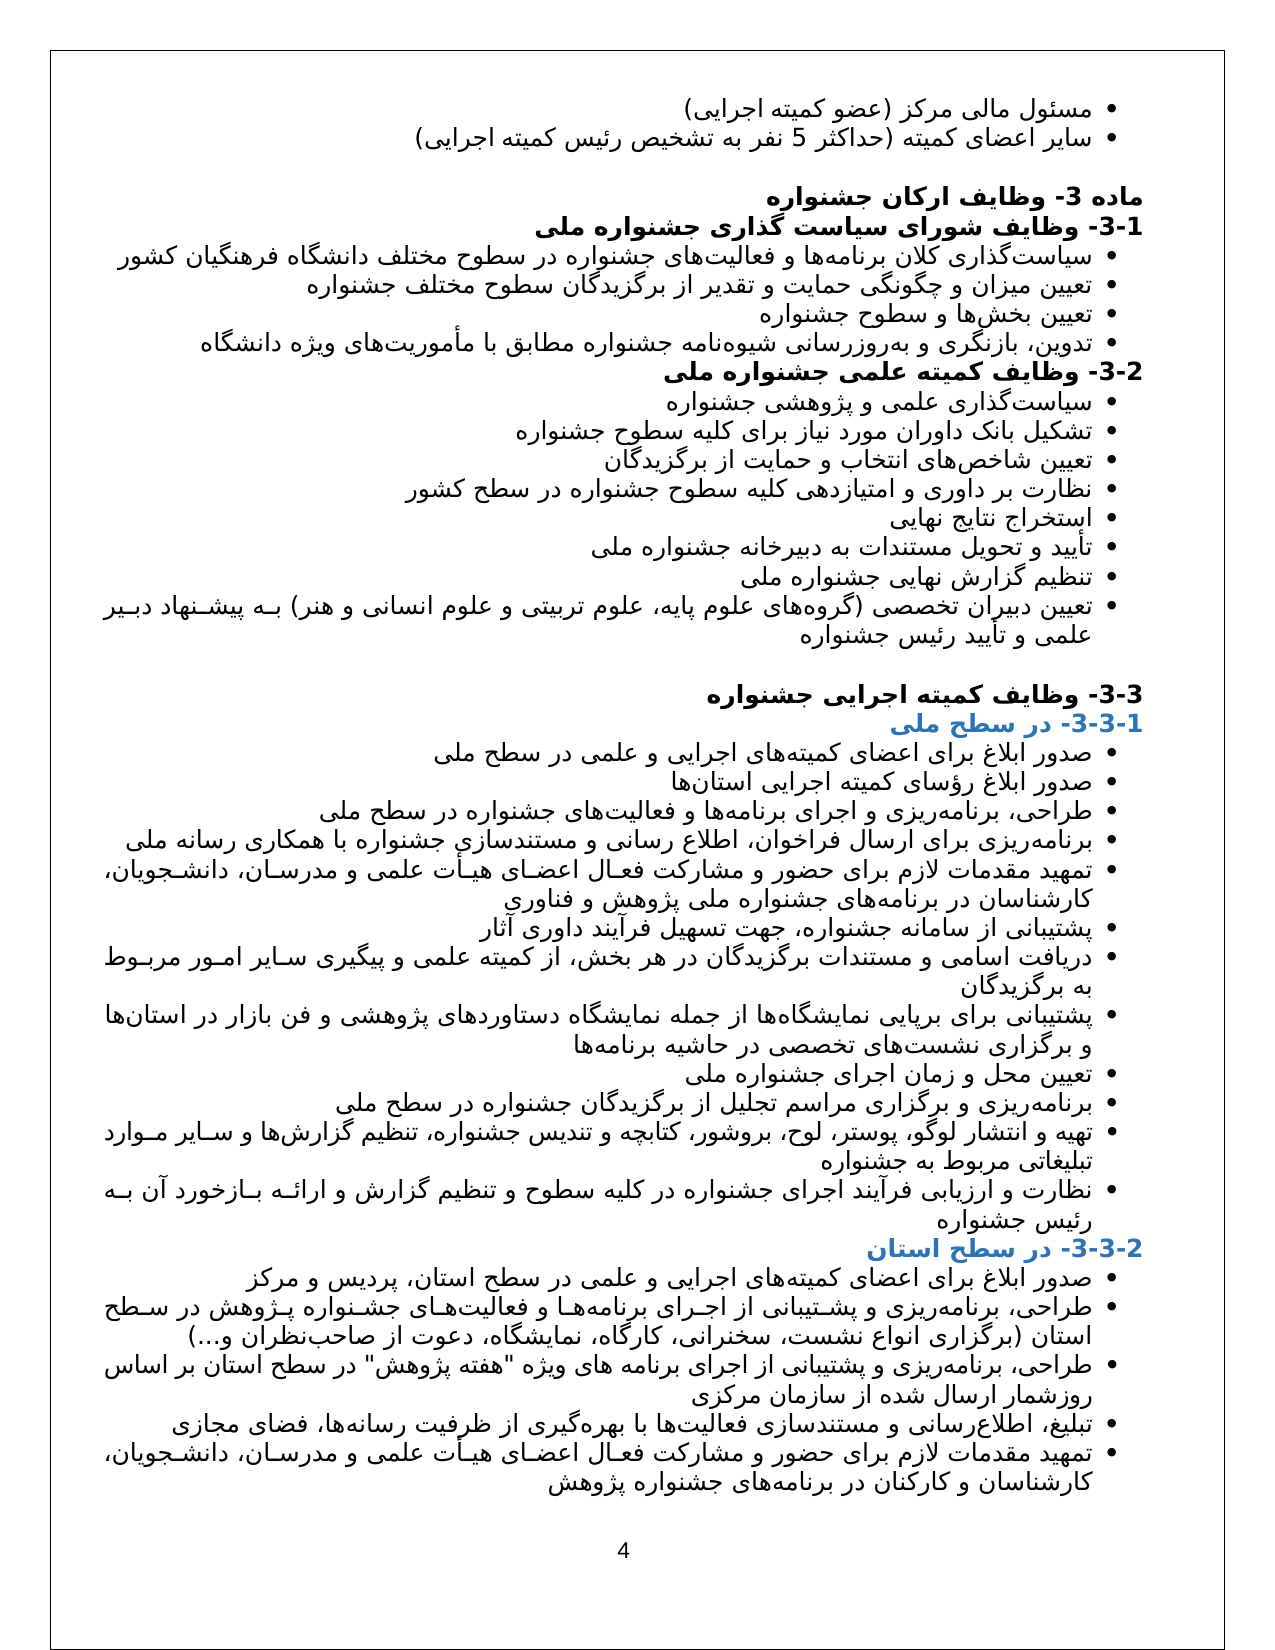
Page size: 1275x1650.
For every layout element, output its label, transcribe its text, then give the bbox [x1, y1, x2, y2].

list طراحی، برنامه‌ریزی و پشتیبانی از اجرای برنامه‌ها و فعالیت‌های جشنواره پژوهش در سطح استان (برگزاری انواع نشست، سخنرانی، کارگاه، نمایشگاه، دعوت از صاحب‌نظران و...) [103, 1292, 1107, 1351]
subtitle 3-3-2- در سطح استان [103, 1234, 1144, 1263]
list تعیین میزان و چگونگی حمایت و تقدیر از برگزیدگان سطوح مختلف جشنواره [103, 270, 1107, 299]
list تشکیل بانک داوران مورد نیاز برای کلیه سطوح جشنواره [103, 416, 1107, 445]
list تنظیم گزارش نهایی جشنواره ملی [103, 562, 1107, 591]
list تعیین شاخص‌های انتخاب و حمایت از برگزیدگان [103, 445, 1107, 474]
list طراحی، برنامه‌ریزی و اجرای برنامه‌ها و فعالیت‌های جشنواره در سطح ملی [103, 796, 1107, 826]
subtitle 3-1- وظایف شورای سیاست گذاری جشنواره ملی [103, 212, 1144, 241]
list نظارت و ارزیابی فرآیند اجرای جشنواره در کلیه سطوح و تنظیم گزارش و ارائه بازخورد آن به رئیس جشنواره [103, 1176, 1107, 1234]
list مسئول مالی مرکز (عضو کمیته اجرایی) [103, 94, 1107, 123]
list سیاست‌گذاری علمی و پژوهشی جشنواره [103, 387, 1107, 416]
list تأیید و تحویل مستندات به دبیرخانه جشنواره ملی [103, 533, 1107, 562]
list استخراج نتایج نهایی [103, 503, 1107, 533]
list دریافت اسامی و مستندات برگزیدگان در هر بخش، از کمیته علمی و پیگیری سایر امور مربوط به برگزیدگان [103, 942, 1107, 1001]
list طراحی، برنامه‌ریزی و پشتیبانی از اجرای برنامه های ویژه "هفته پژوهش" در سطح استان بر اساس روزشمار ارسال شده از سازمان مرکزی [103, 1351, 1107, 1409]
list صدور ابلاغ برای اعضای کمیته‌های اجرایی و علمی در سطح استان، پردیس و مرکز [103, 1263, 1107, 1292]
list تمهید مقدمات لازم برای حضور و مشارکت فعال اعضای هیأت علمی و مدرسان، دانشجویان، کارشناسان و کارکنان در برنامه‌های جشنواره پژوهش [103, 1438, 1107, 1496]
list برنامه‌ریزی و برگزاری مراسم تجلیل از برگزیدگان جشنواره در سطح ملی [103, 1088, 1107, 1117]
list سیاست‌گذاری کلان برنامه‌ها و فعالیت‌های جشنواره در سطوح مختلف دانشگاه فرهنگیان کشور [103, 241, 1107, 270]
list نظارت بر داوری و امتیازدهی کلیه سطوح جشنواره در سطح کشور [103, 474, 1107, 503]
list صدور ابلاغ برای اعضای کمیته‌های اجرایی و علمی در سطح ملی [103, 738, 1107, 767]
list تهیه و انتشار لوگو، پوستر، لوح، بروشور، کتابچه و تندیس جشنواره، تنظیم گزارش‌ها‌ و سایر موارد تبلیغاتی مربوط به جشنواره [103, 1117, 1107, 1176]
list تعیین محل و زمان اجرای جشنواره ملی [103, 1059, 1107, 1088]
subtitle ماده 3- وظایف ارکان جشنواره [103, 183, 1144, 212]
list تعیین بخش‌ها و سطوح جشنواره [103, 299, 1107, 328]
list پشتیبانی برای برپایی نمایشگاه‌ها از جمله نمایشگاه دستاوردهای پژوهشی و فن بازار در استان‌ها و برگزاری نشست‌های تخصصی در حاشیه برنامه‌ها [103, 1001, 1107, 1059]
list صدور ابلاغ رؤسای کمیته اجرایی استان‌ها [103, 767, 1107, 796]
list تدوین، بازنگری و به‌روزرسانی شیوه‌نامه جشنواره مطابق با مأموریت‌های ویژه دانشگاه [103, 328, 1107, 358]
list تعیین دبیران تخصصی (گروه‌های علوم پایه، علوم تربیتی و علوم انسانی و هنر) به پیشنهاد دبیر علمی و تأیید رئیس جشنواره [103, 591, 1107, 649]
list تبلیغ، اطلاع‌رسانی و مستندسازی فعالیت‌ها با بهره‌گیری از ظرفیت رسانه‌ها، فضای مجازی [103, 1409, 1107, 1438]
subtitle 3-3- وظایف کمیته اجرایی‌ جشنواره [103, 680, 1144, 709]
list برنامه‌ریزی برای ارسال فراخوان، اطلاع رسانی و مستندسازی جشنواره با همکاری رسانه ملی [103, 826, 1107, 855]
list سایر اعضای کمیته (حداکثر 5 نفر به تشخیص رئیس کمیته اجرایی) [103, 123, 1107, 152]
subtitle 3-2- وظایف کمیته‌ علمی جشنواره ملی [103, 358, 1144, 387]
subtitle 3-3-1- در سطح ملی [103, 709, 1144, 738]
list تمهید مقدمات لازم برای حضور و مشارکت فعال اعضای هیأت علمی و مدرسان، دانشجویان، کارشناسان در برنامه‌های جشنواره ملی پژوهش و فناوری [103, 855, 1107, 913]
list پشتیبانی از سامانه جشنواره، جهت تسهیل فرآیند داوری آثار [103, 913, 1107, 942]
